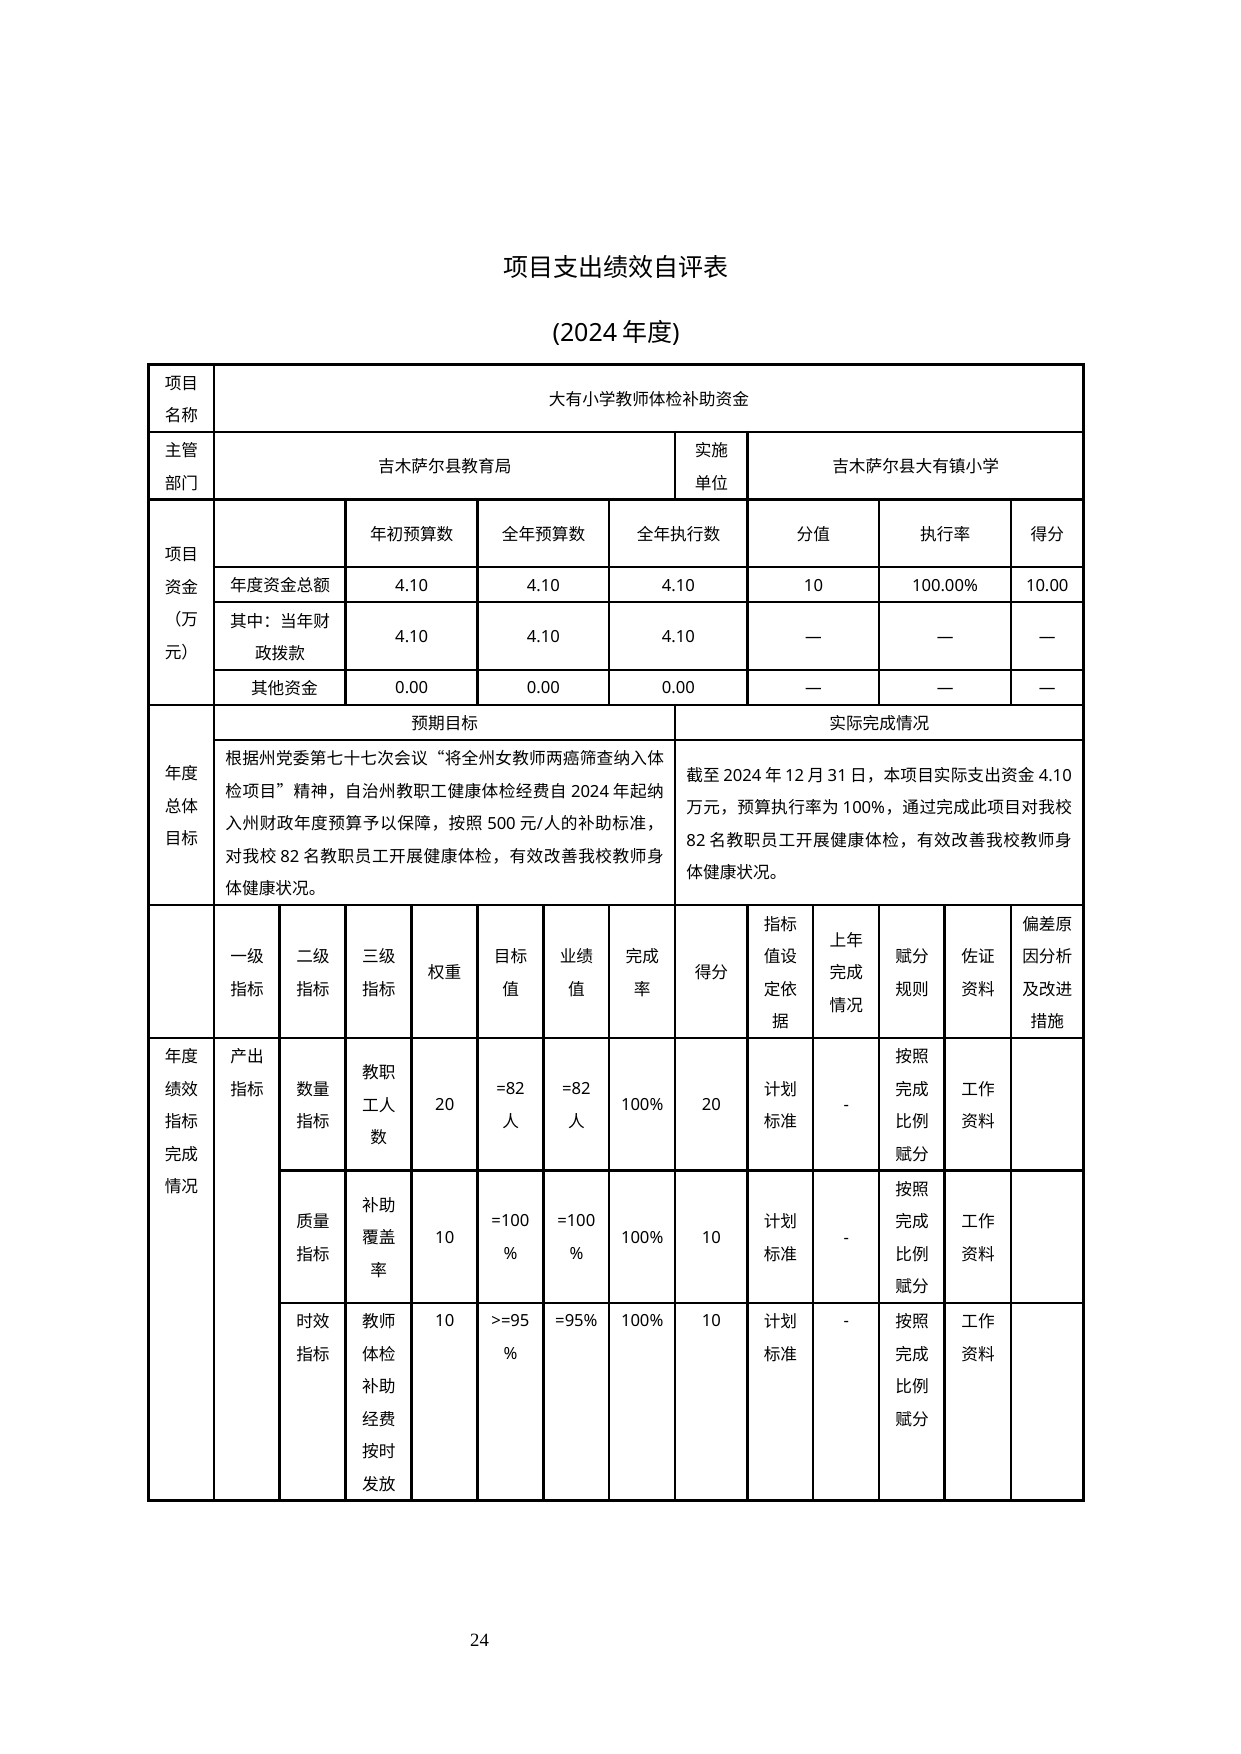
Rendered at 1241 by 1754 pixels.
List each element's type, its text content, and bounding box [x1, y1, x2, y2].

table_cell 补助覆盖率 [347, 1172, 410, 1302]
table_cell 年度绩效指标完成情况 [150, 1039, 213, 1499]
table_cell 全年预算数 [479, 501, 608, 566]
table_cell 完成率 [610, 906, 674, 1036]
table_cell 按照完成比例赋分 [880, 1172, 943, 1302]
table_cell 实施单位 [676, 433, 746, 498]
table_cell 其中：当年财政拨款 [215, 603, 344, 668]
table_cell 年度资金总额 [215, 568, 344, 601]
table_cell 10 [413, 1304, 476, 1499]
table_cell 业绩值 [545, 906, 608, 1036]
table_cell 赋分规则 [880, 906, 943, 1036]
table_cell 计划标准 [749, 1172, 812, 1302]
table_cell — [1012, 671, 1082, 703]
table_cell [1012, 1172, 1082, 1302]
table_cell =82人 [479, 1039, 542, 1169]
table_cell - [814, 1039, 878, 1169]
table_cell 工作资料 [946, 1304, 1010, 1499]
table_cell 吉木萨尔县大有镇小学 [749, 433, 1082, 498]
table_cell 上年完成情况 [814, 906, 878, 1036]
table_cell 10.00 [1012, 568, 1082, 601]
table_cell 执行率 [880, 501, 1010, 566]
table_cell 分值 [749, 501, 878, 566]
table_cell 权重 [413, 906, 476, 1036]
table_cell 计划标准 [749, 1304, 812, 1499]
table_cell 一级指标 [215, 906, 278, 1036]
table_cell 按照完成比例赋分 [880, 1039, 943, 1169]
table_cell 根据州党委第七十七次会议“将全州女教师两癌筛查纳入体检项目”精神，自治州教职工健康体检经费自2024年起纳入州财政年度预算予以保障，按照500元/人的补助标准，对我校82名教职员工开展健康体检，有效改善我校教师身体健康状况。 [215, 741, 674, 904]
table_cell - [814, 1172, 878, 1302]
table_cell 预期目标 [215, 706, 674, 739]
table_cell — [749, 603, 878, 668]
table_cell >=95% [479, 1304, 542, 1499]
table_cell 10 [676, 1304, 746, 1499]
table_cell [215, 501, 344, 566]
table_cell 吉木萨尔县教育局 [215, 433, 674, 498]
table_cell 时效指标 [281, 1304, 344, 1499]
table_cell - [814, 1304, 878, 1499]
table_cell 4.10 [479, 603, 608, 668]
table_cell 实际完成情况 [676, 706, 1082, 739]
table_cell 得分 [1012, 501, 1082, 566]
table_cell [1012, 1039, 1082, 1169]
table_cell 其他资金 [215, 671, 344, 703]
table_cell 4.10 [347, 568, 476, 601]
table_cell 20 [413, 1039, 476, 1169]
table_cell 截至2024年12月31日，本项目实际支出资金4.10万元，预算执行率为100%，通过完成此项目对我校82名教职员工开展健康体检，有效改善我校教师身体健康状况。 [676, 741, 1082, 904]
table_cell 0.00 [347, 671, 476, 703]
table_cell 20 [676, 1039, 746, 1169]
table_cell — [749, 671, 878, 703]
table_cell 目标值 [479, 906, 542, 1036]
table_cell 产出指标 [215, 1039, 278, 1499]
table_cell 项目名称 [150, 366, 213, 431]
table_cell 数量指标 [281, 1039, 344, 1169]
table_cell 10 [676, 1172, 746, 1302]
table_cell 4.10 [610, 568, 746, 601]
table_cell =100% [545, 1172, 608, 1302]
table_cell 项目资金（万元） [150, 501, 213, 703]
table_cell 0.00 [610, 671, 746, 703]
table_cell 工作资料 [946, 1172, 1010, 1302]
table_cell 100% [610, 1304, 674, 1499]
table_cell 大有小学教师体检补助资金 [215, 366, 1082, 431]
table_cell 4.10 [610, 603, 746, 668]
table_cell 教职工人数 [347, 1039, 410, 1169]
table_cell =82人 [545, 1039, 608, 1169]
table_cell [150, 906, 213, 1036]
table_cell 年度总体目标 [150, 706, 213, 904]
table_cell 4.10 [347, 603, 476, 668]
table_cell 全年执行数 [610, 501, 746, 566]
table_cell 指标值设定依据 [749, 906, 812, 1036]
table_cell 二级指标 [281, 906, 344, 1036]
table_cell =100% [479, 1172, 542, 1302]
table_cell 年初预算数 [347, 501, 476, 566]
table_cell [1012, 1304, 1082, 1499]
table_cell 佐证资料 [946, 906, 1010, 1036]
table_cell 质量指标 [281, 1172, 344, 1302]
table_cell 偏差原因分析及改进措施 [1012, 906, 1082, 1036]
table_cell 100% [610, 1039, 674, 1169]
table_cell 4.10 [479, 568, 608, 601]
table_cell 10 [749, 568, 878, 601]
table_cell 10 [413, 1172, 476, 1302]
table_cell 工作资料 [946, 1039, 1010, 1169]
table_cell — [1012, 603, 1082, 668]
table_cell 100.00% [880, 568, 1010, 601]
table_cell 计划标准 [749, 1039, 812, 1169]
table_cell 主管部门 [150, 433, 213, 498]
table_cell 得分 [676, 906, 746, 1036]
table_header 项目支出绩效自评表 [148, 233, 1083, 298]
table_cell 三级指标 [347, 906, 410, 1036]
table_cell (2024年度) [148, 298, 1083, 363]
table_cell — [880, 671, 1010, 703]
table_cell 按照完成比例赋分 [880, 1304, 943, 1499]
table_cell 100% [610, 1172, 674, 1302]
table_cell =95% [545, 1304, 608, 1499]
table_cell 0.00 [479, 671, 608, 703]
table_cell — [880, 603, 1010, 668]
table_cell 教师体检补助经费按时发放完成率 [347, 1304, 410, 1499]
